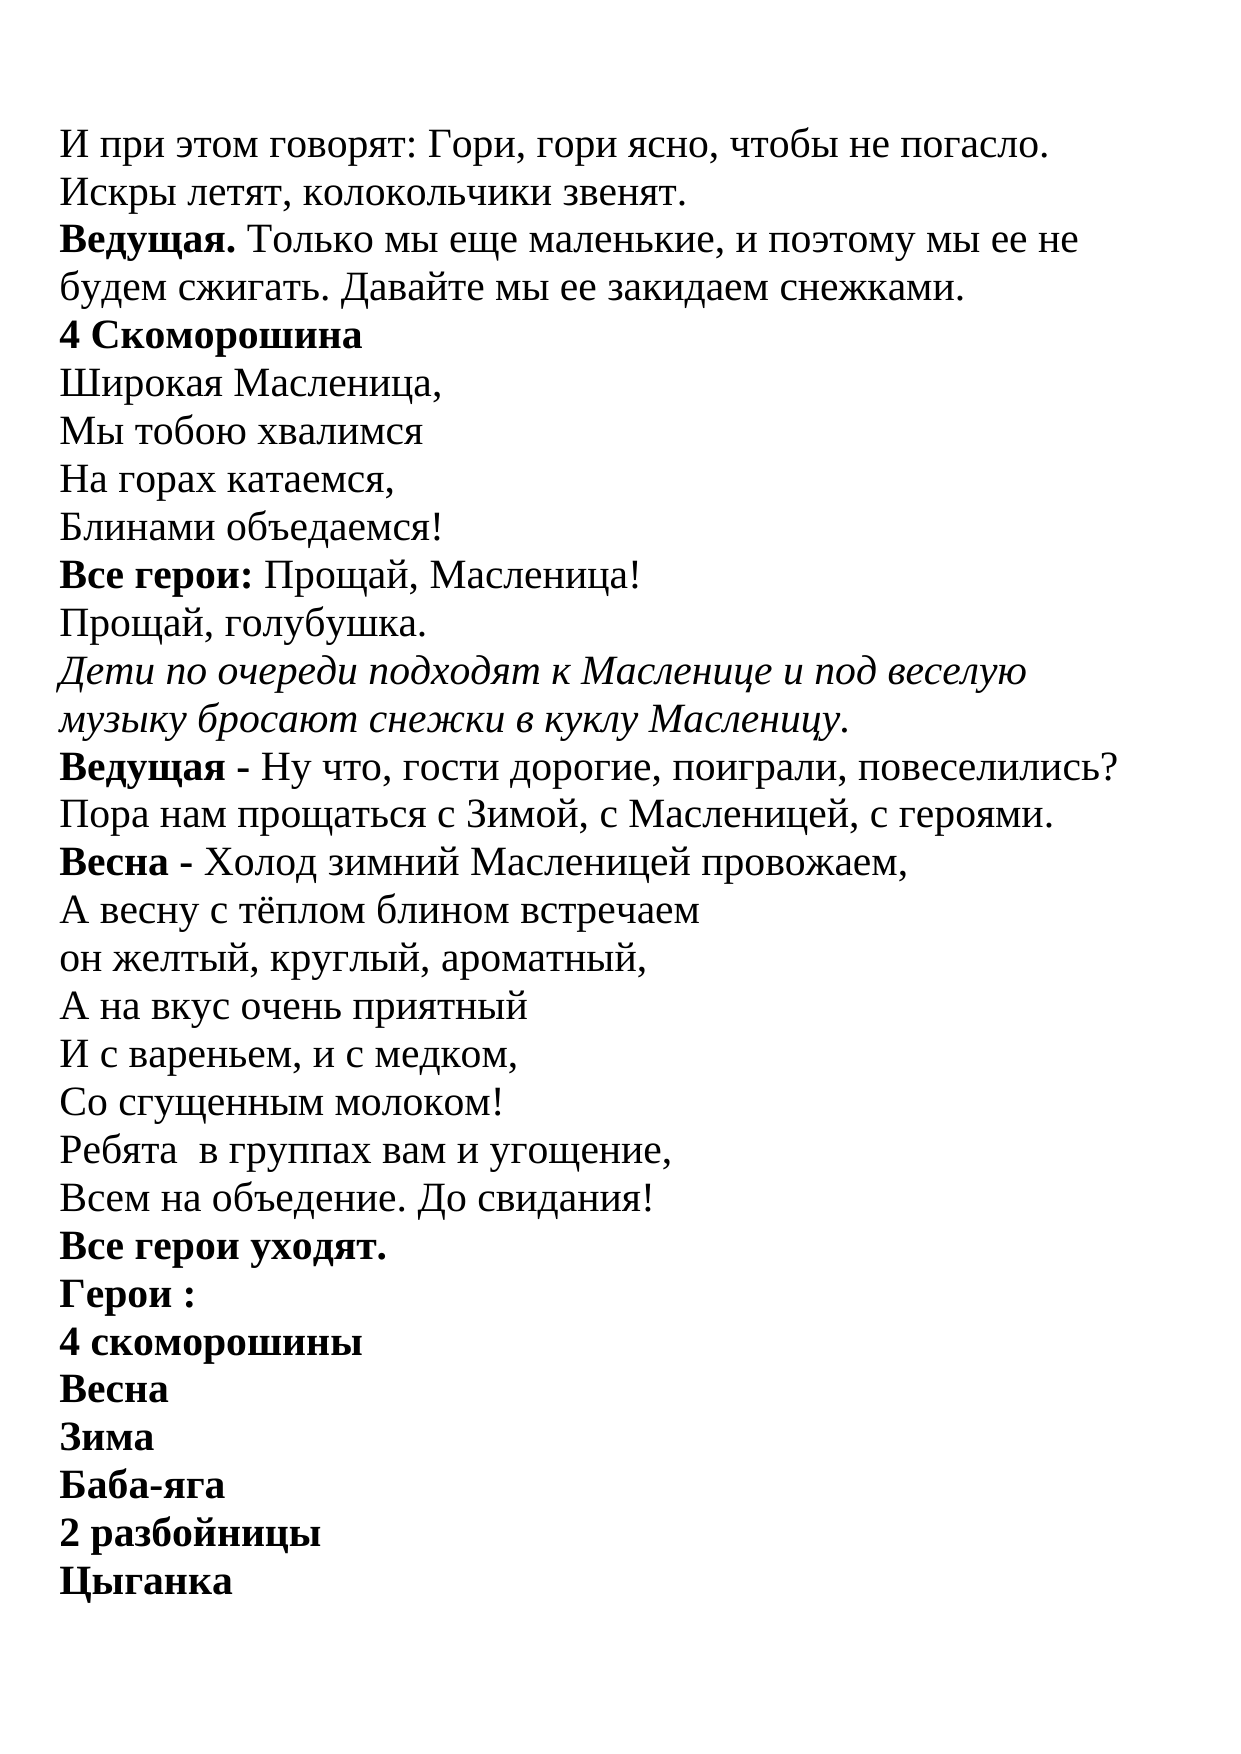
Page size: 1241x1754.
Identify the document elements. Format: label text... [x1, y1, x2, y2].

text Герои : [59, 1268, 1152, 1316]
text Весна [59, 1364, 1152, 1412]
text Прощай, голубушка. [59, 597, 1152, 645]
text Все герои уходят. [59, 1220, 1152, 1268]
text Ведущая. Только мы еще маленькие, и поэтому мы ее не будем сжигать. Давайте мы ее закидаем снежками. [59, 214, 1152, 310]
text Баба-яга [59, 1460, 1152, 1508]
text Все герои: Прощай, Масленица! [59, 549, 1152, 597]
text Цыганка [59, 1556, 1152, 1603]
text На горах катаемся, [59, 453, 1152, 501]
text Ребята в группах вам и угощение, Всем на объедение. До свидания! [59, 1124, 1152, 1220]
text Мы тобою хвалимся [59, 406, 1152, 453]
text Зима [59, 1412, 1152, 1460]
text Широкая Масленица, [59, 358, 1152, 406]
text 2 разбойницы [59, 1508, 1152, 1556]
text Весна - Холод зимний Масленицей провожаем, А весну с тёплом блином встречаем [59, 837, 1152, 933]
text Блинами объедаемся! [59, 501, 1152, 549]
text 4 Скоморошина [59, 310, 1152, 358]
text Ведущая - Ну что, гости дорогие, поиграли, повеселились? Пора нам прощаться с Зимой, с Масленицей, с героями. [59, 741, 1152, 837]
text 4 скоморошины [59, 1316, 1152, 1364]
text он желтый, круглый, ароматный, А на вкус очень приятный И с вареньем, и с медком, Со сгущенным молоком! [59, 933, 1152, 1124]
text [59, 118, 1152, 214]
text Дети по очереди подходят к Масленице и под веселую музыку бросают снежки в куклу Масленицу. [59, 645, 1152, 741]
